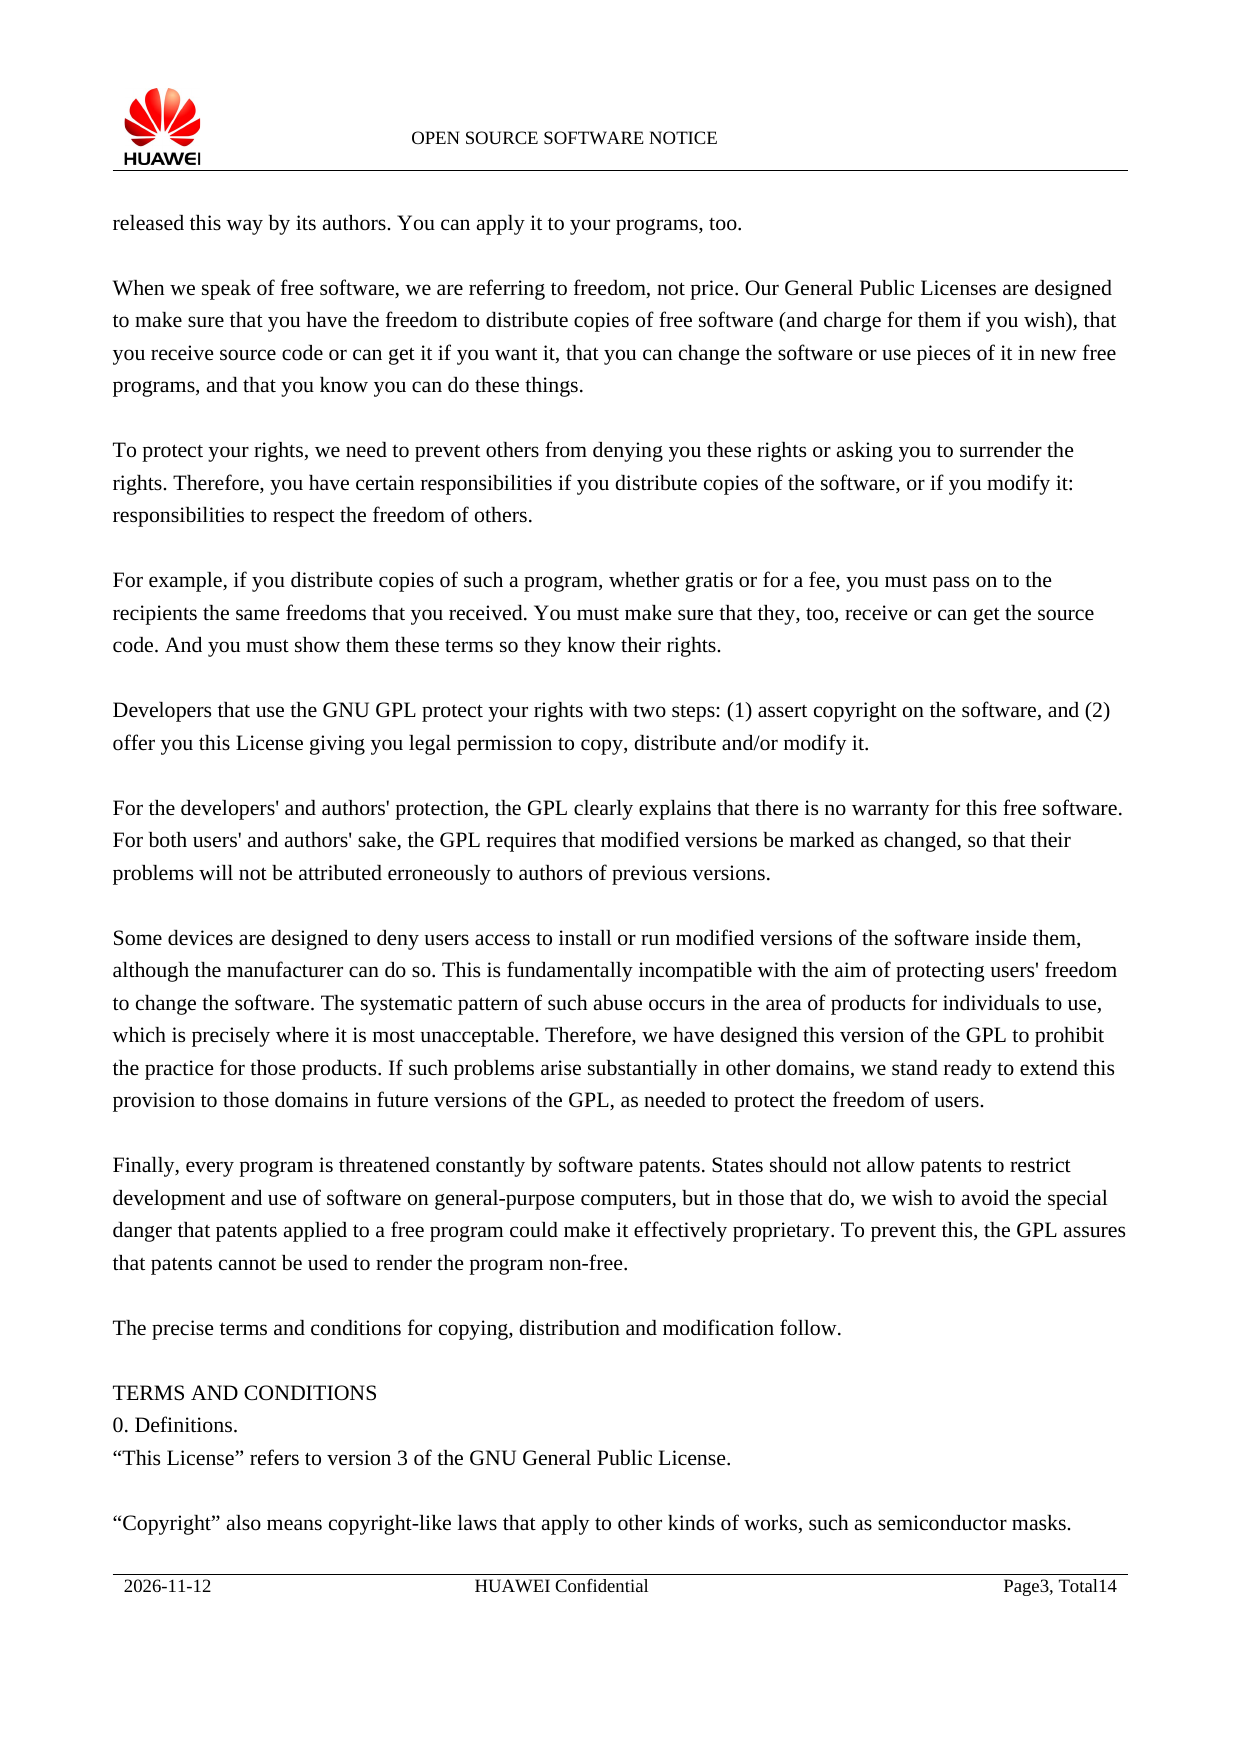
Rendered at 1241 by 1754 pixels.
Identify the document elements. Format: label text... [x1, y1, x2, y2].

picture [124, 88, 201, 165]
